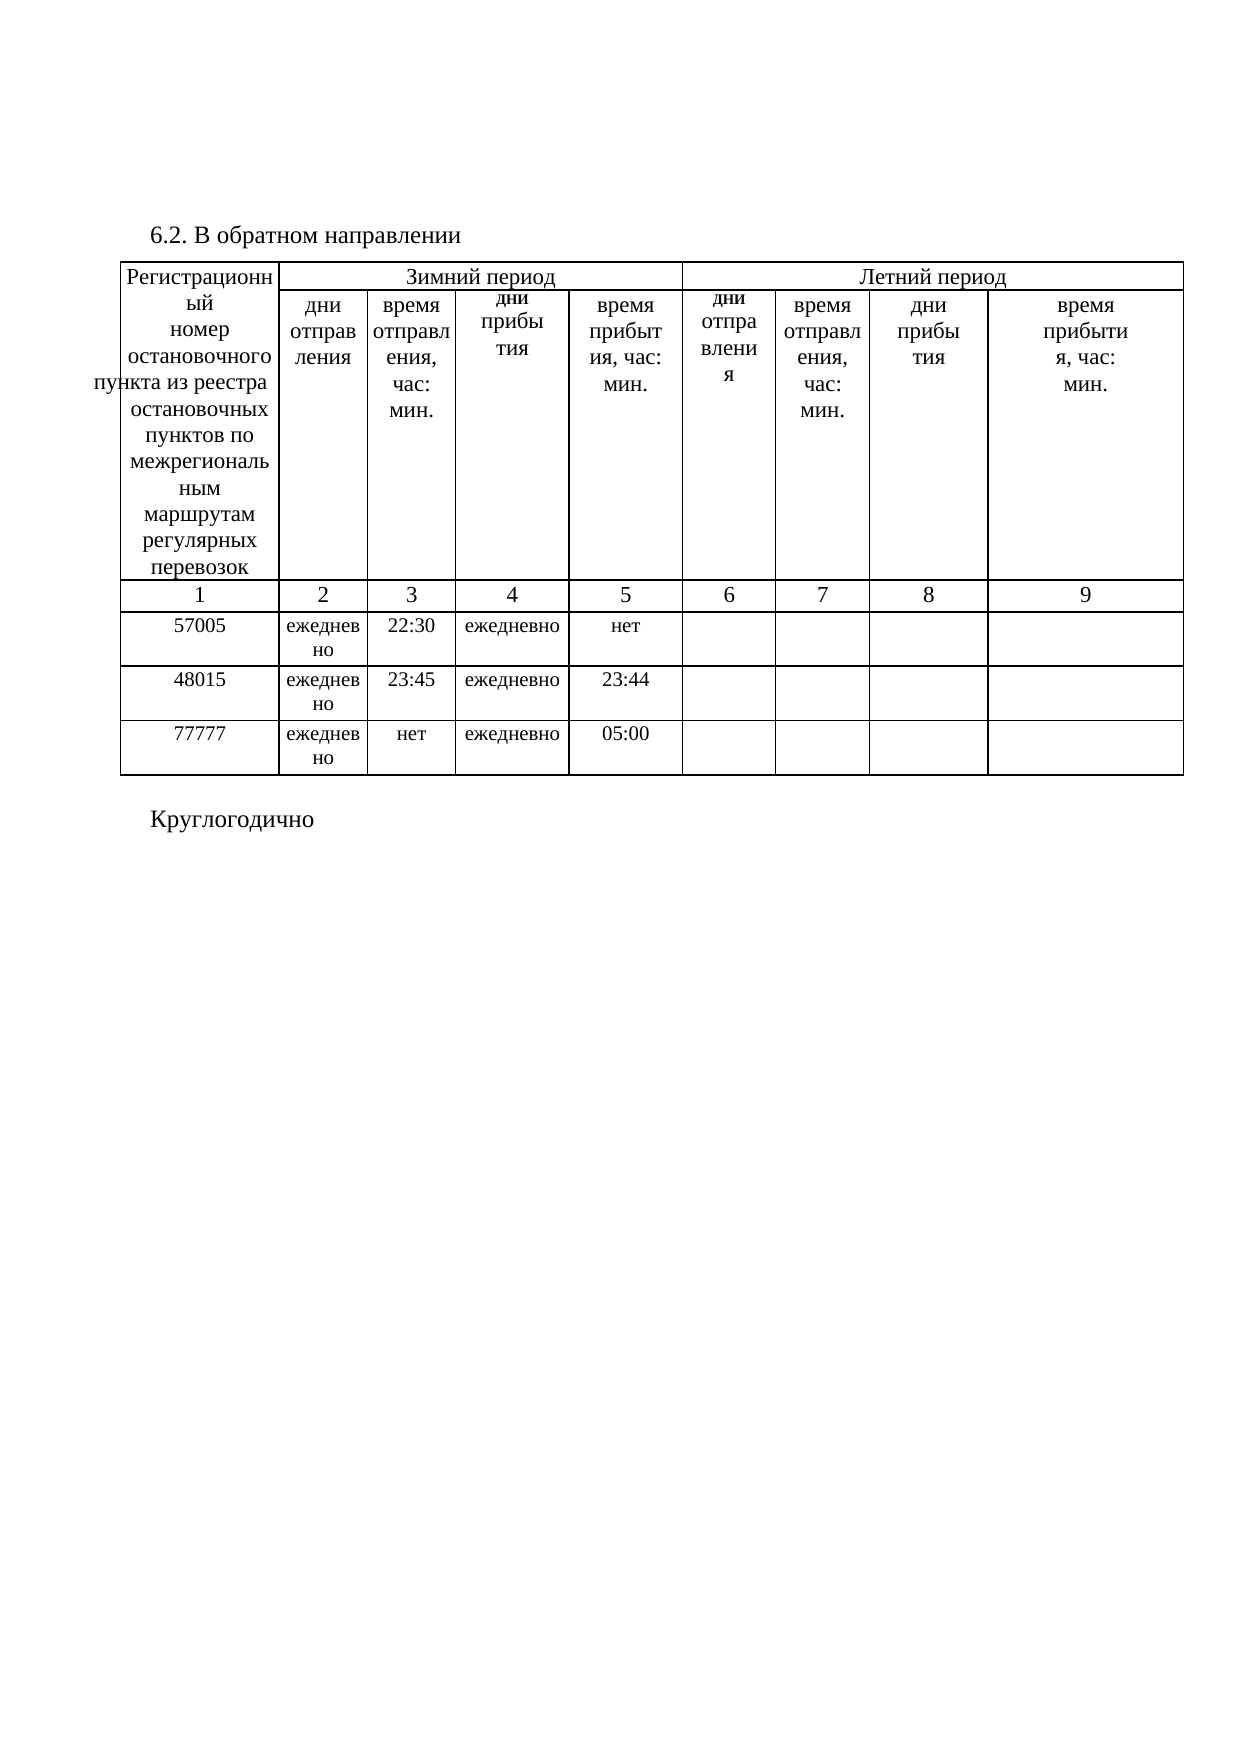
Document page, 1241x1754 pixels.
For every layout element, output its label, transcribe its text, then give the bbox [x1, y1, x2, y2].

table_cell 3 [368, 581, 455, 611]
table_cell [870, 721, 987, 774]
table_cell [683, 667, 775, 720]
table_cell 22:30 [368, 613, 455, 665]
table_cell ежедневно [280, 721, 367, 774]
table_cell ДНИ прибы тия [456, 291, 568, 579]
table_cell нет [368, 721, 455, 774]
table_cell 7 [776, 581, 869, 611]
table_cell 23:44 [570, 667, 682, 720]
table_cell ежедневно [456, 721, 568, 774]
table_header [121, 263, 278, 579]
table_cell [776, 667, 869, 720]
table_cell [776, 721, 869, 774]
table_cell [776, 613, 869, 665]
table_cell [989, 613, 1183, 665]
table_cell ежедневно [280, 613, 367, 665]
table_cell 2 [280, 581, 367, 611]
table_cell 48015 [121, 667, 278, 720]
table_cell 23:45 [368, 667, 455, 720]
table_header Летний период [683, 263, 1183, 289]
text 6.2. В обратном направлении [150, 220, 1090, 249]
table_cell ДНИ отпра влени я [683, 291, 775, 579]
table_cell ежедневно [456, 667, 568, 720]
table_cell [989, 721, 1183, 774]
table_cell [870, 667, 987, 720]
table_cell нет [570, 613, 682, 665]
table_cell дни отправ ления [280, 291, 367, 579]
table_header Зимний период [280, 263, 682, 289]
table_cell время отправл ения, час: мин. [776, 291, 869, 579]
table_cell время отправл ения, час: мин. [368, 291, 455, 579]
text Круглогодично [150, 804, 1090, 833]
table_cell ежедневно [456, 613, 568, 665]
table_cell ежедневно [280, 667, 367, 720]
table_cell 6 [683, 581, 775, 611]
table_cell 57005 [121, 613, 278, 665]
table_cell 4 [456, 581, 568, 611]
table_cell 5 [570, 581, 682, 611]
table_cell время прибыти я, час: мин. [989, 291, 1183, 579]
table_cell [870, 613, 987, 665]
table_cell 1 [121, 581, 278, 611]
table_cell 77777 [121, 721, 278, 774]
table_cell 9 [989, 581, 1183, 611]
table_cell [683, 613, 775, 665]
table_cell 8 [870, 581, 987, 611]
table_cell [989, 667, 1183, 720]
table_cell 05:00 [570, 721, 682, 774]
table_cell время прибыт ия, час: мин. [570, 291, 682, 579]
table_cell [683, 721, 775, 774]
table_cell дни прибы тия [870, 291, 987, 579]
